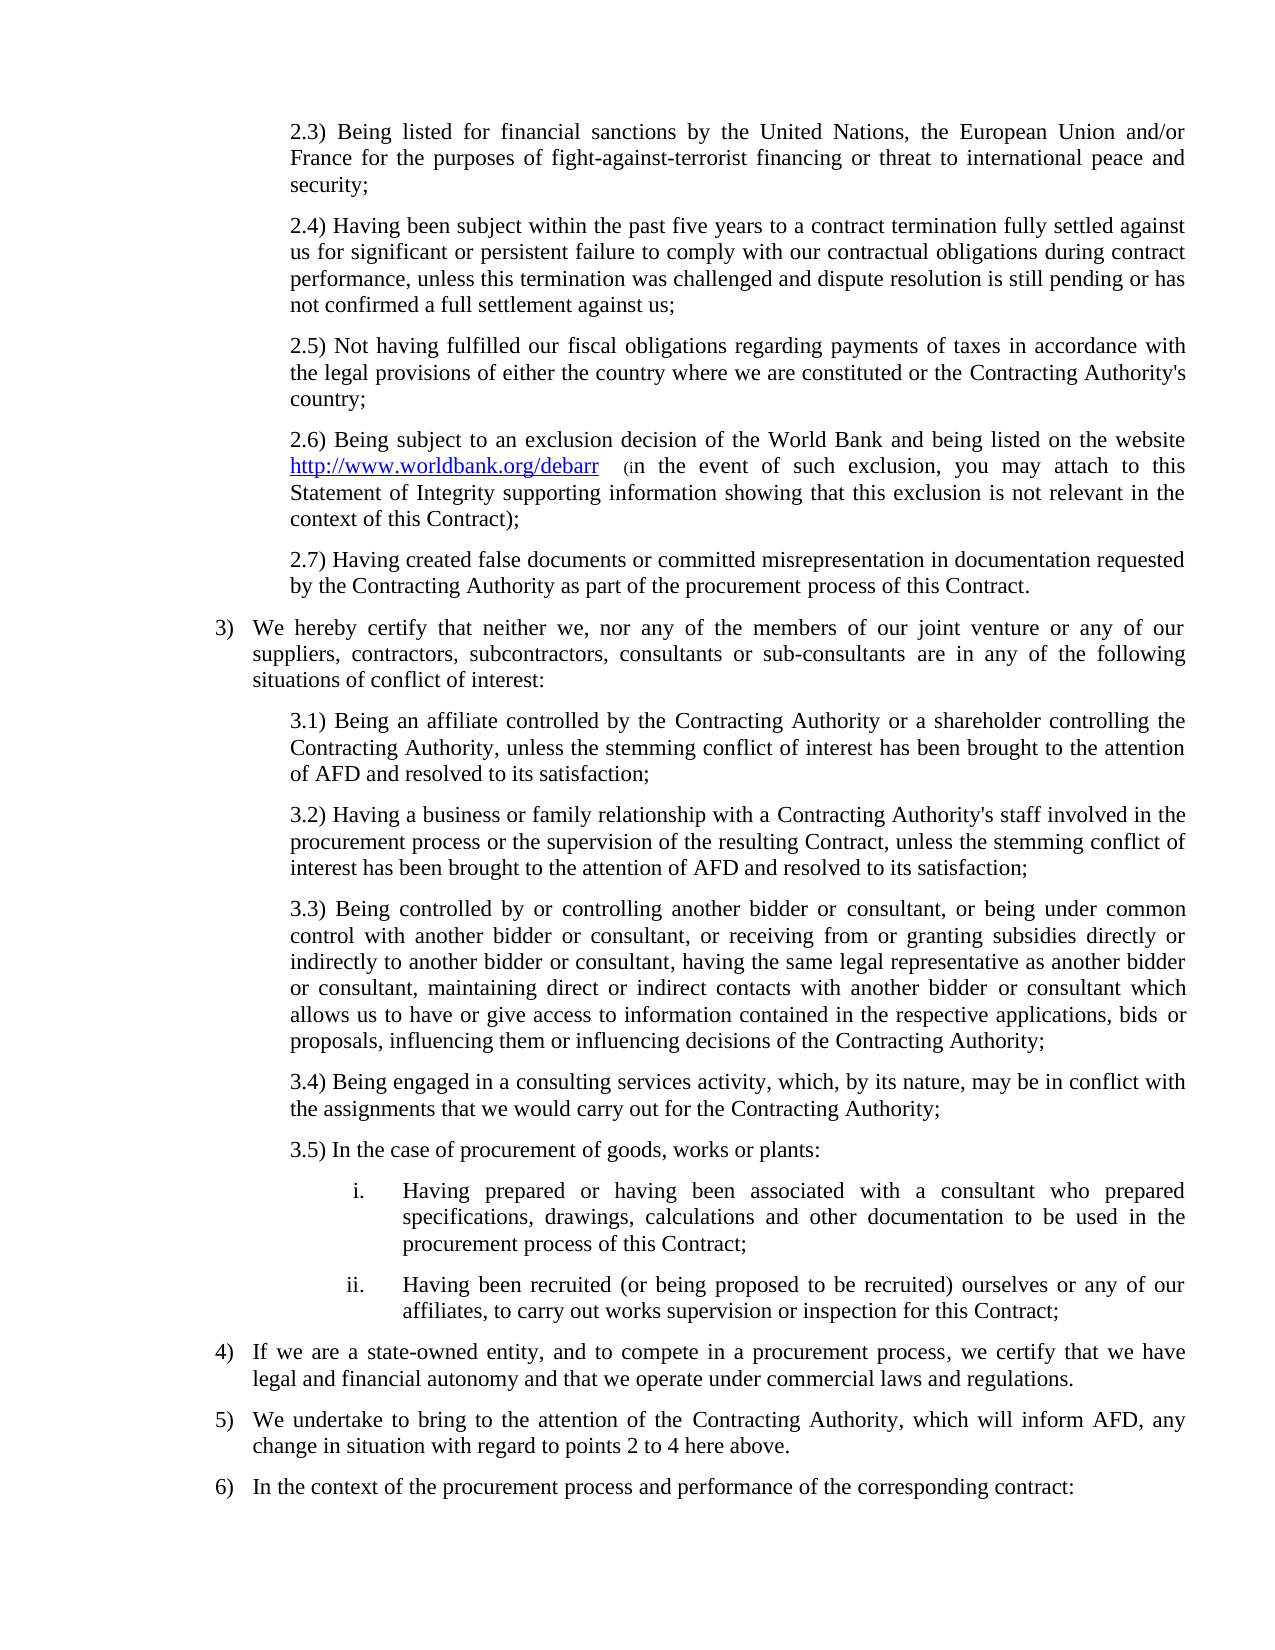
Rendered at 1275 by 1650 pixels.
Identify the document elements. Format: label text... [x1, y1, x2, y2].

list Having prepared or having been associated with a consultant who prepared specifications, drawings, calculations and other documentation to be used in the procurement process of this Contract; [365, 1177, 1186, 1256]
text 2.3) Being listed for financial sanctions by the United Nations, the European Union and/or France for the purposes of fight-against-terrorist financing or threat to international peace and security; [290, 118, 1186, 197]
list If we are a state-owned entity, and to compete in a procurement process, we certify that we have legal and financial autonomy and that we operate under commercial laws and regulations. [215, 1338, 1186, 1391]
text 3.4) Being engaged in a consulting services activity, which, by its nature, may be in conflict with the assignments that we would carry out for the Contracting Authority; [290, 1068, 1186, 1121]
text 2.4) Having been subject within the past five years to a contract termination fully settled against us for significant or persistent failure to comply with our contractual obligations during contract performance, unless this termination was challenged and dispute resolution is still pending or has not confirmed a full settlement against us; [290, 212, 1186, 317]
text 3.3) Being controlled by or controlling another bidder or consultant, or being under common control with another bidder or consultant, or receiving from or granting subsidies directly or indirectly to another bidder or consultant, having the same legal representative as another bidder or consultant, maintaining direct or indirect contacts with another bidder or consultant which allows us to have or give access to information contained in the respective applications, bids or proposals, influencing them or influencing decisions of the Contracting Authority; [290, 895, 1186, 1053]
text 3.2) Having a business or family relationship with a Contracting Authority's staff involved in the procurement process or the supervision of the resulting Contract, unless the stemming conflict of interest has been brought to the attention of AFD and resolved to its satisfaction; [290, 801, 1186, 881]
text 3.5) In the case of procurement of goods, works or plants: [290, 1136, 1186, 1162]
list We hereby certify that neither we, nor any of the members of our joint venture or any of our suppliers, contractors, subcontractors, consultants or sub-consultants are in any of the following situations of conflict of interest: [215, 614, 1186, 693]
text 2.5) Not having fulfilled our fiscal obligations regarding payments of taxes in accordance with the legal provisions of either the country where we are constituted or the Contracting Authority's country; [290, 332, 1186, 411]
list We undertake to bring to the attention of the Contracting Authority, which will inform AFD, any change in situation with regard to points 2 to 4 here above. [215, 1406, 1186, 1458]
list Having been recruited (or being proposed to be recruited) ourselves or any of our affiliates, to carry out works supervision or inspection for this Contract; [365, 1271, 1186, 1323]
text 2.6) Being subject to an exclusion decision of the World Bank and being listed on the website http://www.worldbank.org/debarr (in the event of such exclusion, you may attach to this Statement of Integrity supporting information showing that this exclusion is not relevant in the context of this Contract); [290, 426, 1186, 531]
text 2.7) Having created false documents or committed misrepresentation in documentation requested by the Contracting Authority as part of the procurement process of this Contract. [290, 546, 1186, 599]
text 3.1) Being an affiliate controlled by the Contracting Authority or a shareholder controlling the Contracting Authority, unless the stemming conflict of interest has been brought to the attention of AFD and resolved to its satisfaction; [290, 708, 1186, 787]
list In the context of the procurement process and performance of the corresponding contract: [215, 1473, 1186, 1499]
